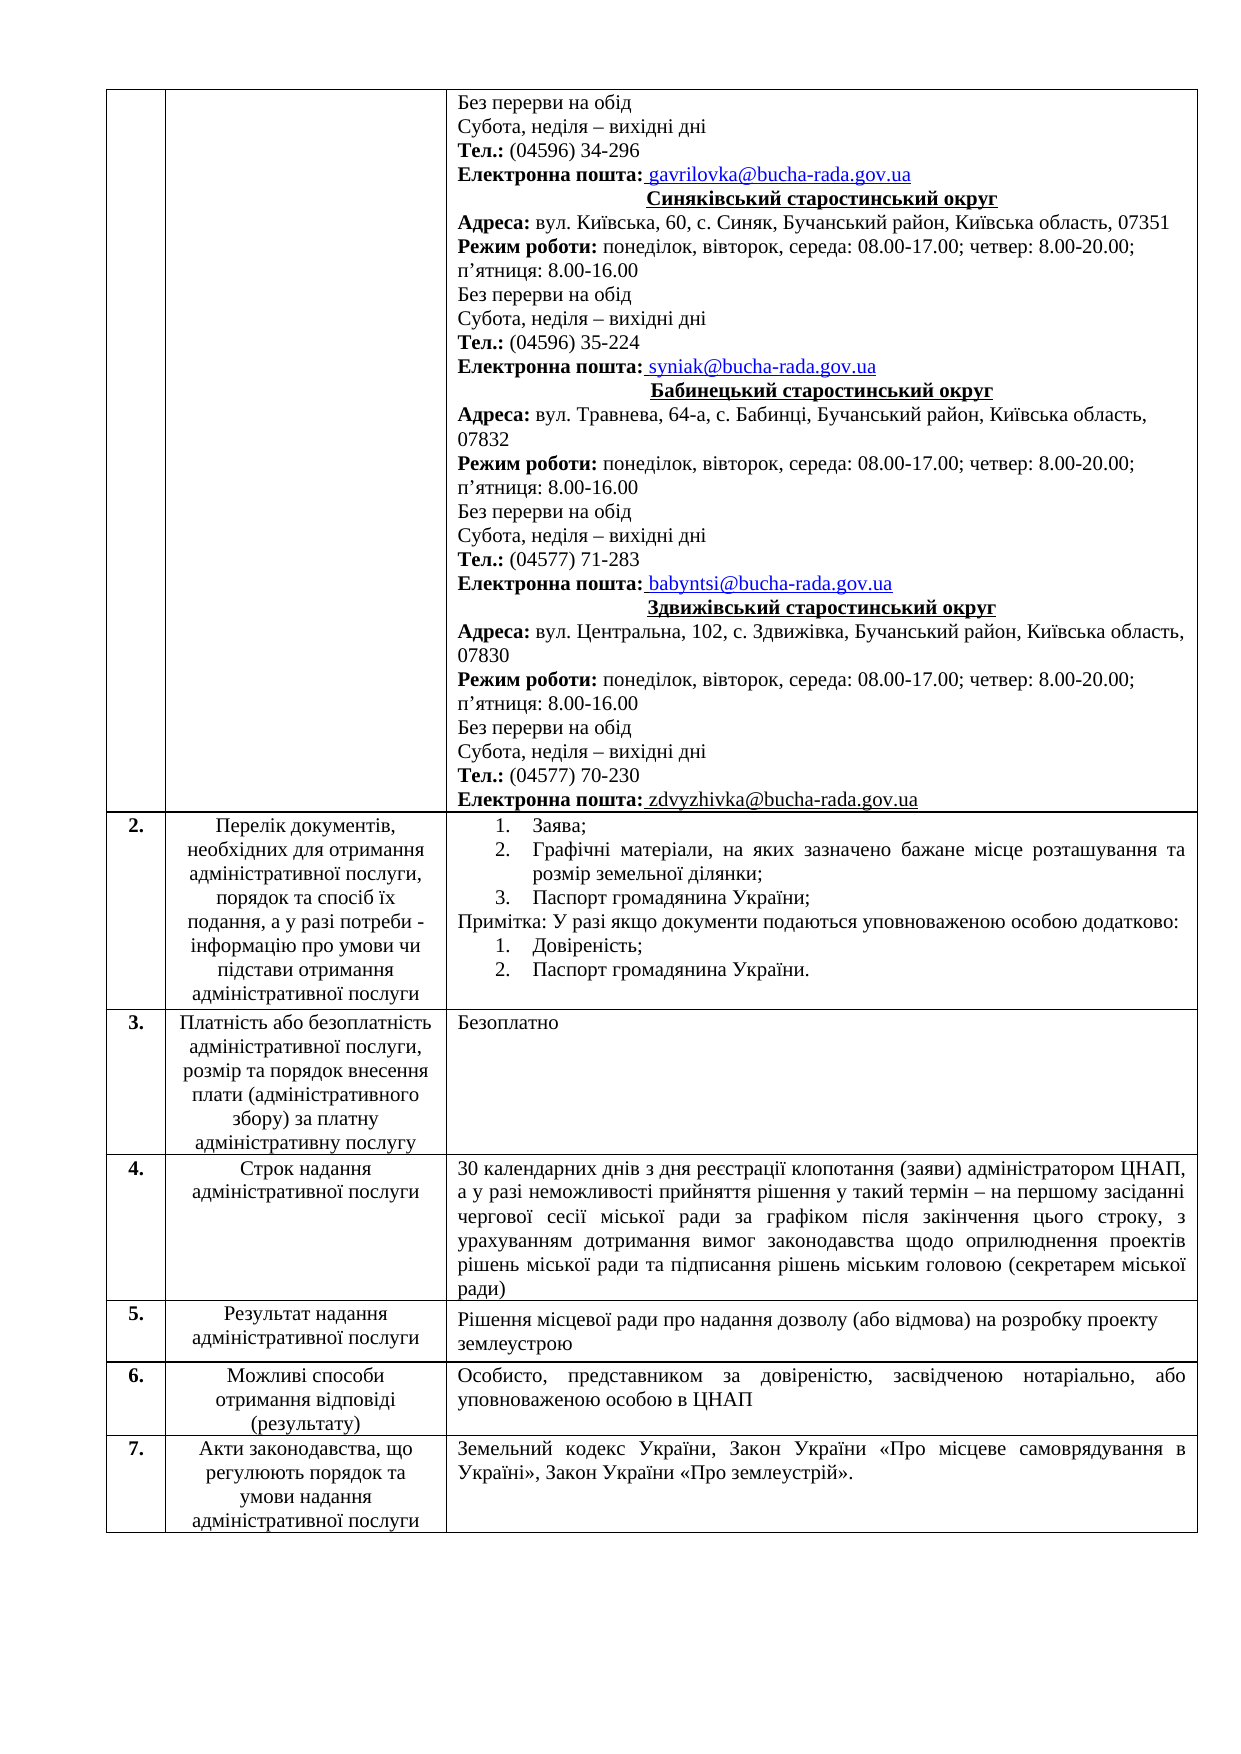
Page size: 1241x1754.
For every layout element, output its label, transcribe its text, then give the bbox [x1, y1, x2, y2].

table_cell Можливі способи отримання відповіді (результату) [361, 1363, 446, 1435]
table_cell 30 календарних днів з дня реєстрації клопотання (заяви) адміністратором ЦНАП, а у разі неможливості прийняття рішення у такий термін – на першому засіданні чергової сесії міської ради за графіком після закінчення цього строку, з урахуванням дотримання вимог законодавства щодо оприлюднення проектів рішень міської ради та підписання рішень міським головою (секретарем міської ради) [447, 1155, 1197, 1300]
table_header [447, 90, 1197, 811]
table_cell 4. [107, 1155, 165, 1300]
table_cell 2. [107, 813, 165, 1009]
table_cell 7. [107, 1436, 165, 1532]
table_cell Платність або безоплатність адміністративної послуги, розмір та порядок внесення плати (адміністративного збору) за платну адміністративну послугу [379, 1010, 446, 1154]
table_cell Акти законодавства, що регулюють порядок та умови надання адміністративної послуги [166, 1436, 240, 1532]
table_cell Результат надання адміністративної послуги [166, 1301, 446, 1361]
table_cell Особисто, представником за довіреністю, засвідченою нотаріально, або уповноваженою особою в ЦНАП [447, 1363, 1197, 1435]
table_cell Земельний кодекс України, Закон України «Про місцеве самоврядування в Україні», Закон України «Про землеустрій». [447, 1436, 1197, 1532]
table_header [166, 90, 446, 811]
table_cell Платність або безоплатність адміністративної послуги, розмір та порядок внесення плати (адміністративного збору) за платну адміністративну послугу [166, 1010, 233, 1154]
table_cell Безоплатно [447, 1010, 1197, 1154]
table_cell 6. [107, 1363, 165, 1435]
table_cell Рішення місцевої ради про надання дозволу (або відмова) на розробку проекту землеустрою [447, 1301, 1197, 1361]
table_cell Можливі способи отримання відповіді (результату) [166, 1363, 251, 1435]
table_cell Заява; Графічні матеріали, на яких зазначено бажане місце розташування та розмір земельної ділянки; Паспорт громадянина України; Примітка: У разі якщо документи подаються уповноваженою особою додатково: Довіреність; Паспорт громадянина України. [447, 813, 1197, 1009]
table_cell 3. [107, 1010, 165, 1154]
table_cell Перелік документів, необхідних для отримання адміністративної послуги, порядок та спосіб їх подання, а у разі потреби - інформацію про умови чи підстави отримання адміністративної послуги [166, 813, 446, 1009]
table_cell Акти законодавства, що регулюють порядок та умови надання адміністративної послуги [372, 1436, 446, 1532]
table_cell Строк надання адміністративної послуги [166, 1155, 446, 1300]
table_header 1. [107, 90, 165, 811]
table_cell 5. [107, 1301, 165, 1361]
